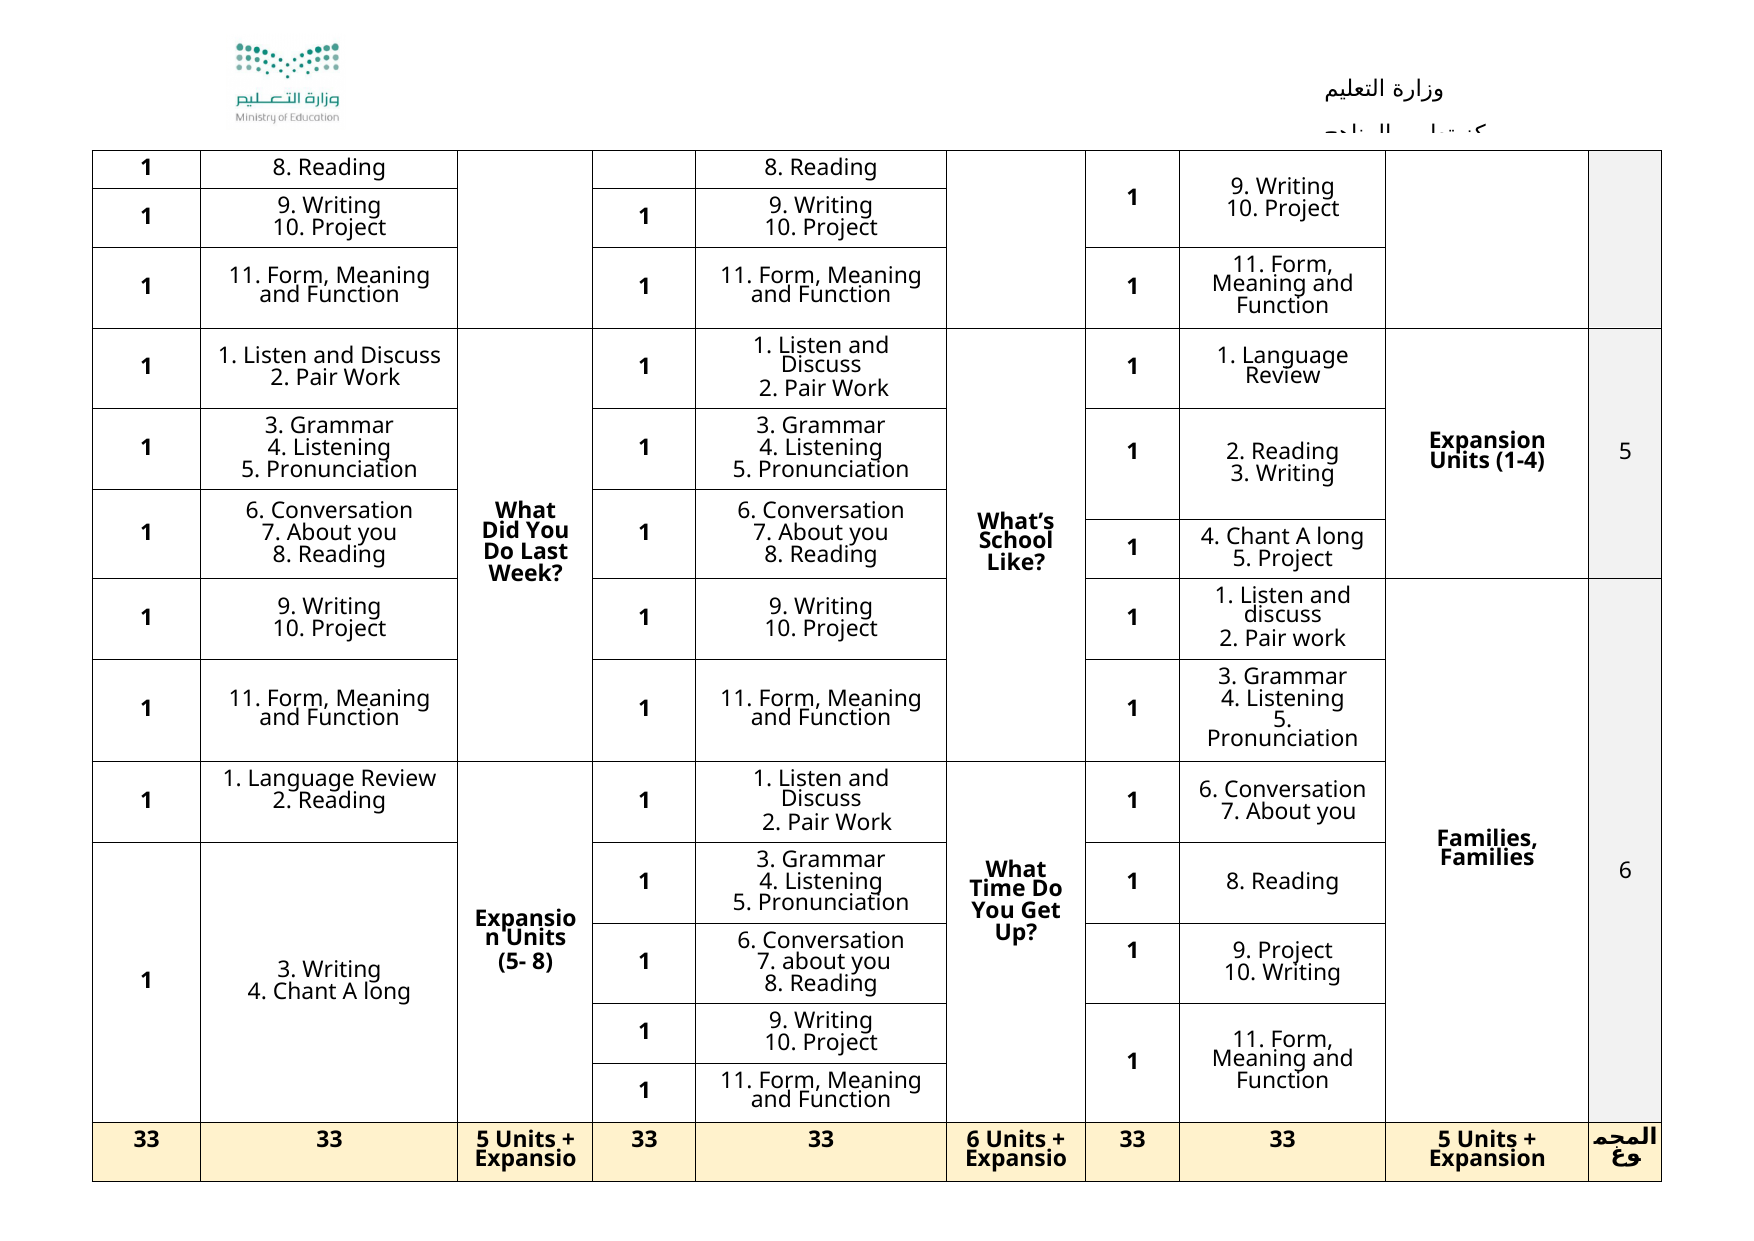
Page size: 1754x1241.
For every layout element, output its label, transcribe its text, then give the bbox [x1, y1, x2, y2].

table_cell 1 [1086, 409, 1179, 519]
table_cell 1 [1086, 248, 1179, 327]
table_cell 1. Listen and Discuss 2. Pair Work [696, 329, 946, 408]
table_cell 1 [93, 189, 200, 247]
table_cell 33 [1086, 1123, 1179, 1181]
table_cell 8. Reading [201, 151, 457, 188]
table_cell 1 [593, 329, 695, 408]
table_cell 6 Units + Expansion Units (5-8) [947, 1123, 1085, 1181]
table_cell 1 [593, 762, 695, 842]
table_cell 1 [93, 151, 200, 188]
table_cell 9. Writing 10. Project [201, 579, 457, 659]
table_cell 11. Form, Meaning and Function [201, 660, 457, 761]
table_cell 11. Form, Meaning and Function [1180, 1004, 1385, 1122]
table_cell 1 [1086, 924, 1179, 1003]
table_cell 11. Form, Meaning and Function [696, 1064, 946, 1122]
table_cell 6 [1589, 579, 1661, 1122]
table_cell What Time Do You Get Up? [947, 762, 1085, 1122]
table_cell 2. Reading 3. Writing [1180, 409, 1385, 519]
table_cell 33 [93, 1123, 200, 1181]
table_cell 1 [93, 579, 200, 659]
table_cell 1 [593, 1064, 695, 1122]
table_cell 11. Form, Meaning and Function [696, 248, 946, 327]
table_cell 1 [1086, 762, 1179, 842]
table_cell 1. Listen and discuss 2. Pair work [1180, 579, 1385, 659]
table_cell 1 [593, 248, 695, 327]
table_cell 1 [1086, 329, 1179, 408]
table_cell 1 [1086, 579, 1179, 659]
table_cell 1 [1086, 843, 1179, 922]
table_cell What Did You Do Last Week? [458, 329, 592, 761]
table_cell 9. Writing 10. Project [696, 1004, 946, 1062]
table_cell 11. Form, Meaning and Function [696, 660, 946, 761]
table_cell 5 Units + Expansion Units (1-4) [1386, 1123, 1588, 1181]
table_cell 1 [593, 579, 695, 659]
table_cell 6. Conversation 7. About you 8. Reading [696, 151, 946, 188]
table_cell 33 [1180, 1123, 1385, 1181]
table_cell 5 Units + Expansion Units (1-4) + (5-8) [458, 1123, 592, 1181]
table_cell Families, Families [1386, 579, 1588, 1122]
table_cell 1 [93, 329, 200, 408]
table_cell What’s School Like? [947, 329, 1085, 761]
table_cell 1 [1086, 660, 1179, 761]
table_cell 5 [1589, 329, 1661, 578]
table_cell 8. Reading [1180, 843, 1385, 922]
table_cell 1. Language Review 2. Reading [201, 762, 457, 842]
table_cell 1. Listen and Discuss 2. Pair Work [696, 762, 946, 842]
table_cell 9. Writing 10. Project [1180, 151, 1385, 247]
table_cell 1 [593, 843, 695, 922]
table_cell 33 [696, 1123, 946, 1181]
table_cell 3. Grammar 4. Listening 5. Pronunciation [696, 843, 946, 922]
table_cell 9. Writing 10. Project [201, 189, 457, 247]
table_cell 6. Conversation 7. about you 8. Reading [696, 924, 946, 1003]
table_cell 1 [593, 660, 695, 761]
table_cell 1 [593, 409, 695, 489]
table_cell 1 [593, 490, 695, 578]
table_cell 6. Conversation 7. About you 8. Reading [696, 490, 946, 578]
table_cell المجموع [1589, 1123, 1661, 1181]
table_cell 9. Writing 10. Project [696, 579, 946, 659]
table_cell 1 [1086, 151, 1179, 247]
table_cell 9. Project 10. Writing [1180, 924, 1385, 1003]
table_cell 9. Writing 10. Project [696, 189, 946, 247]
table_cell 1 [593, 189, 695, 247]
table_cell 4. Chant A long 5. Project [1180, 520, 1385, 578]
table_cell 1 [1086, 1004, 1179, 1122]
picture [226, 33, 347, 130]
table_cell 1 [93, 248, 200, 327]
table_cell 6. Conversation 7. About you [1180, 762, 1385, 842]
table_cell 1 [593, 924, 695, 1003]
table_cell 6. Conversation 7. About you 8. Reading [201, 490, 457, 578]
table_cell Expansion Units (5- 8) [458, 762, 592, 1122]
table_cell 3. Grammar 4. Listening 5. Pronunciation [696, 409, 946, 489]
table_cell 1 [93, 409, 200, 489]
table_cell 1 [593, 151, 695, 188]
table_cell 33 [593, 1123, 695, 1181]
table_cell 1 [93, 660, 200, 761]
table_cell 1 [93, 490, 200, 578]
table_cell 11. Form, Meaning and Function [1180, 248, 1385, 327]
table_cell 3. Grammar 4. Listening 5. Pronunciation [1180, 660, 1385, 761]
table_cell 1 [1086, 520, 1179, 578]
table_cell Expansion Units (1-4) [1386, 329, 1588, 578]
table_cell 1. Listen and Discuss 2. Pair Work [201, 329, 457, 408]
table_cell 3. Writing 4. Chant A long [201, 843, 457, 1122]
table_cell 1. Language Review [1180, 329, 1385, 408]
table_cell 1 [593, 1004, 695, 1062]
table_cell 3. Grammar 4. Listening 5. Pronunciation [201, 409, 457, 489]
table_cell 11. Form, Meaning and Function [201, 248, 457, 327]
table_cell 33 [201, 1123, 457, 1181]
table_cell 1 [93, 762, 200, 842]
table_cell 1 [93, 843, 200, 1122]
